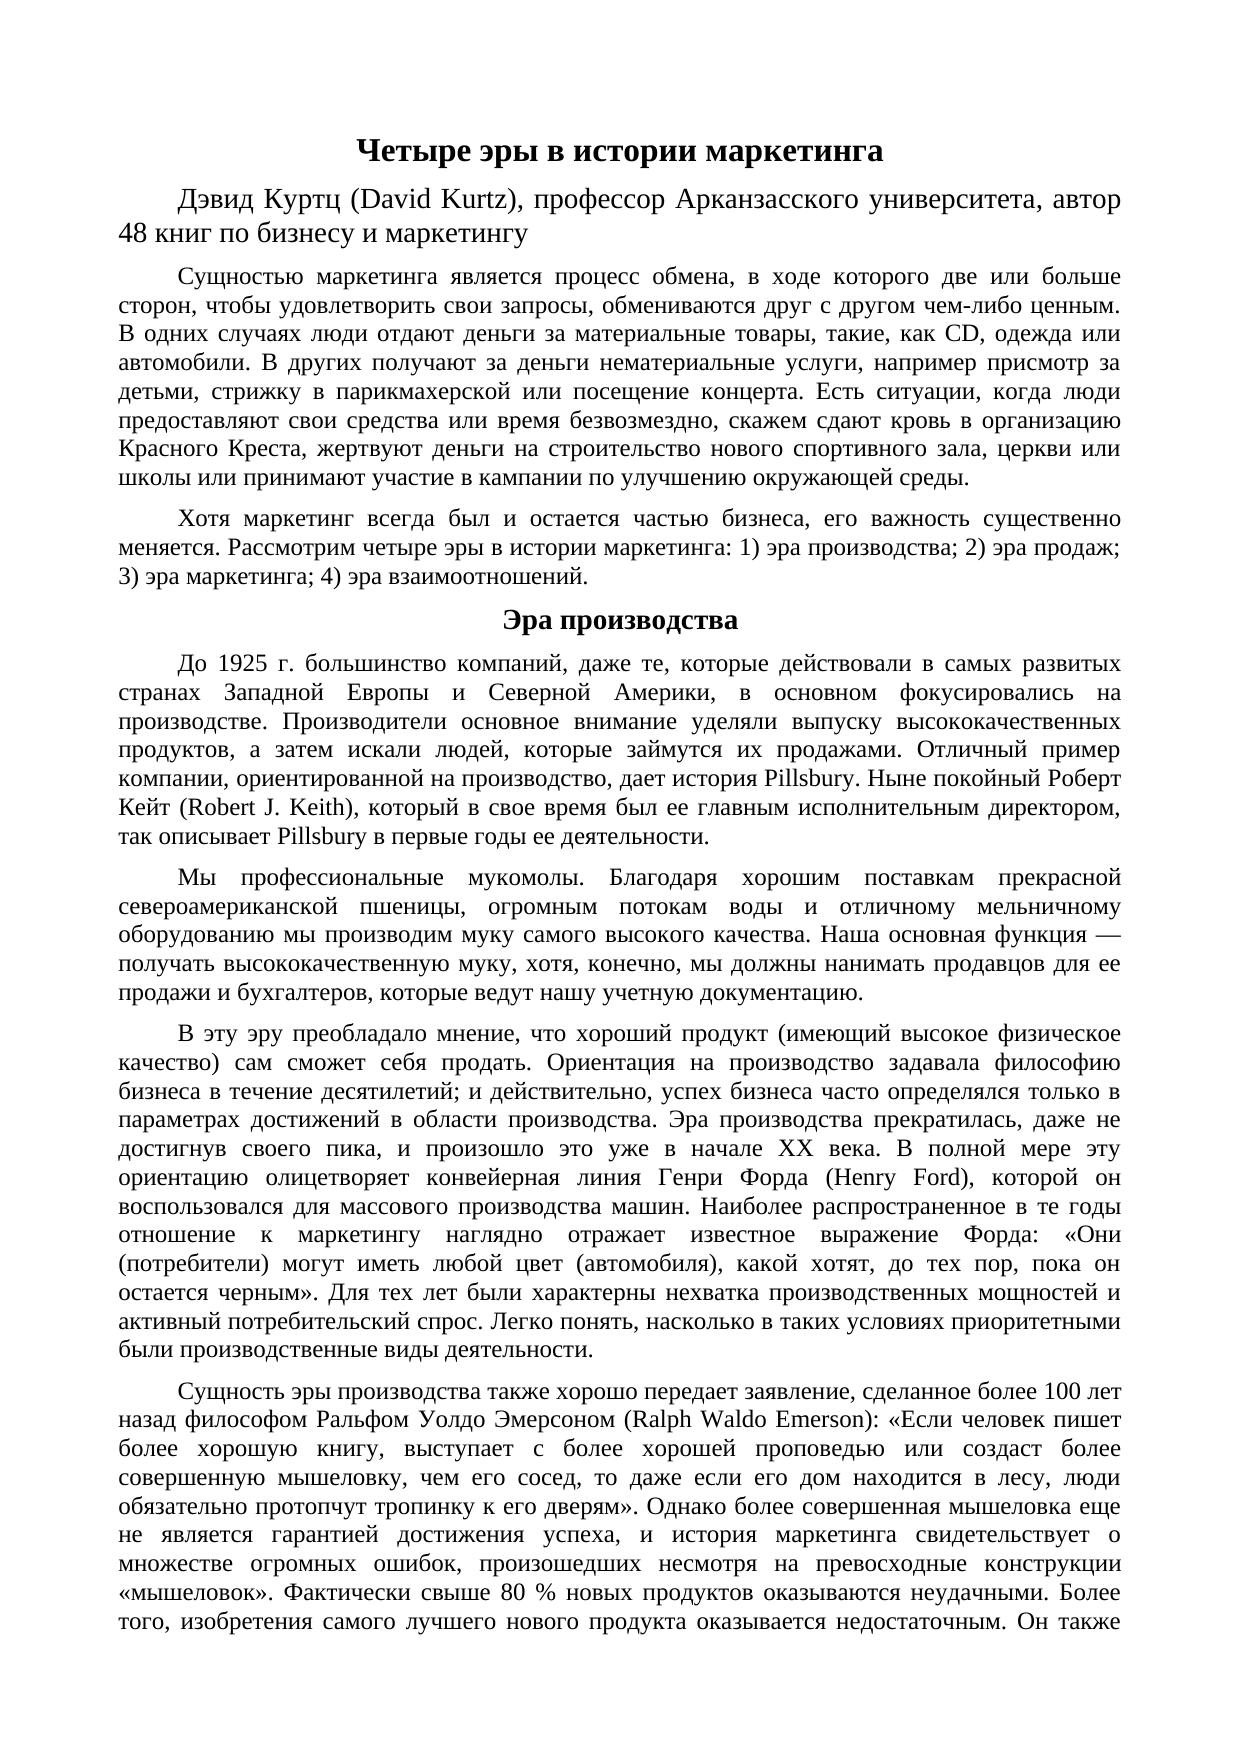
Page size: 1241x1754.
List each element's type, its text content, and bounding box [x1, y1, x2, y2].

text Эра производства [118, 602, 1122, 636]
text Сущностью маркетинга является процесс обмена, в ходе которого две или больше сторон, чтобы удовлетворить свои запросы, обмениваются друг с другом чем-либо ценным. В одних случаях люди отдают деньги за материальные товары, такие, как CD, одежда или автомобили. В других получают за деньги нематериальные услуги, например присмотр за детьми, стрижку в парикмахерской или посещение концерта. Есть ситуации, когда люди предоставляют свои средства или время безвозмездно, скажем сдают кровь в организацию Красного Креста, жертвуют деньги на строительство нового спортивного зала, церкви или школы или принимают участие в кампании по улучшению окружающей среды. [118, 261, 1122, 491]
text Хотя маркетинг всегда был и остается частью бизнеса, его важность существенно меняется. Рассмотрим четыре эры в истории маркетинга: 1) эра производства; 2) эра продаж; 3) эра маркетинга; 4) эра взаимоотношений. [118, 503, 1122, 590]
text В эту эру преобладало мнение, что хороший продукт (имеющий высокое физическое качество) сам сможет себя продать. Ориентация на производство задавала философию бизнеса в течение десятилетий; и действительно, успех бизнеса часто определялся только в параметрах достижений в области производства. Эра производства прекратилась, даже не достигнув своего пика, и произошло это уже в начале XX века. В полной мере эту ориентацию олицетворяет конвейерная линия Генри Форда (Henry Ford), которой он воспользовался для массового производства машин. Наиболее распространенное в те годы отношение к маркетингу наглядно отражает известное выражение Форда: «Они (потребители) могут иметь любой цвет (автомобиля), какой хотят, до тех пор, пока он остается черным». Для тех лет были характерны нехватка производственных мощностей и активный потребительский спрос. Легко понять, насколько в таких условиях приоритетными были производственные виды деятельности. [118, 1018, 1122, 1363]
text Четыре эры в истории маркетинга [118, 131, 1122, 169]
text До 1925 г. большинство компаний, даже те, которые действовали в самых развитых странах Западной Европы и Северной Америки, в основном фокусировались на производстве. Производители основное внимание уделяли выпуску высококачественных продуктов, а затем искали людей, которые займутся их продажами. Отличный пример компании, ориентированной на производство, дает история Pillsbury. Ныне покойный Роберт Кейт (Robert J. Keith), который в свое время был ее главным исполнительным директором, так описывает Pillsbury в первые годы ее деятельности. [118, 648, 1122, 849]
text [118, 1376, 1122, 1634]
text Дэвид Куртц (David Kurtz), профессор Арканзасского университета, автор 48 книг по бизнесу и маркетингу [118, 181, 1122, 248]
text Мы профессиональные мукомолы. Благодаря хорошим поставкам прекрасной североамериканской пшеницы, огромным потокам воды и отличному мельничному оборудованию мы производим муку самого высокого качества. Наша основная функция — получать высококачественную муку, хотя, конечно, мы должны нанимать продавцов для ее продажи и бухгалтеров, которые ведут нашу учетную документацию. [118, 862, 1122, 1006]
